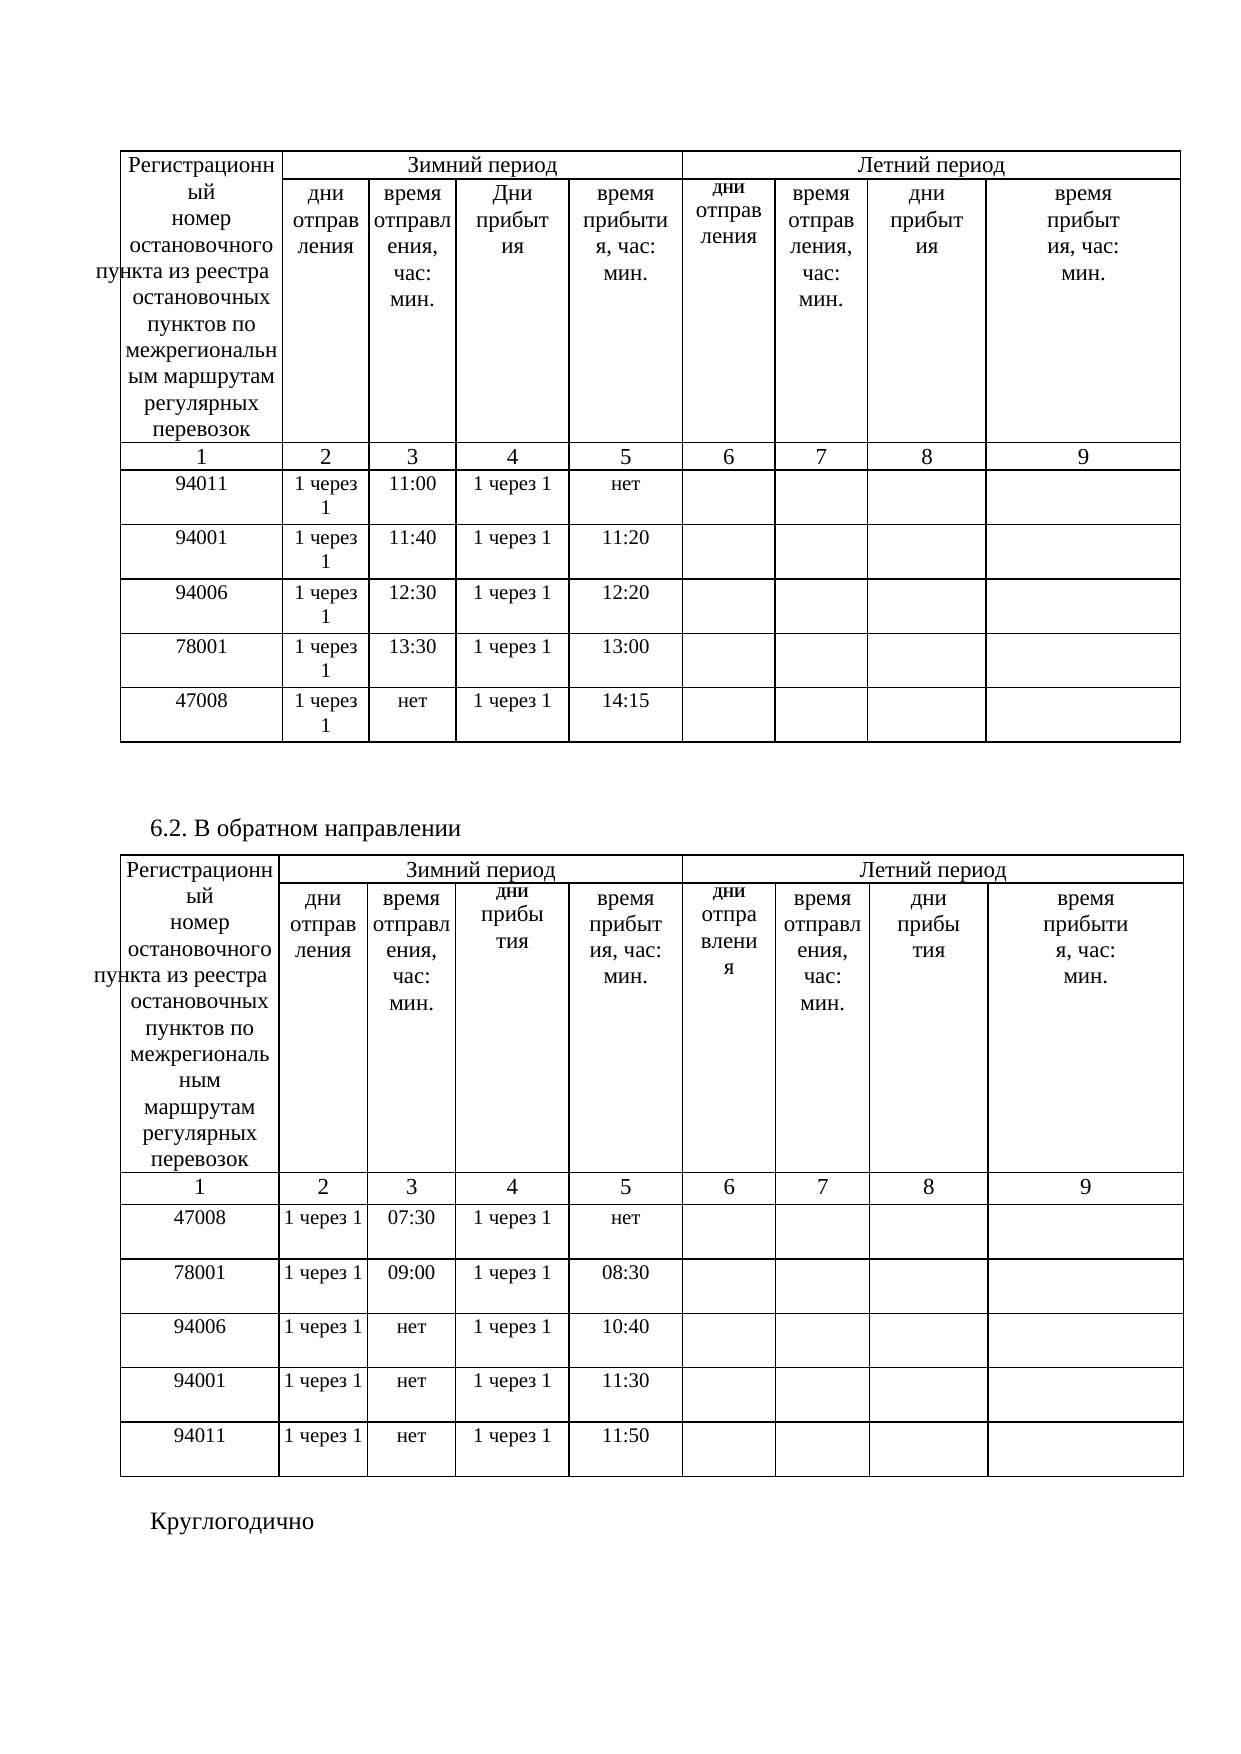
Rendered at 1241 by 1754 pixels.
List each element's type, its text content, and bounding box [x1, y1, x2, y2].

table_cell [987, 525, 1180, 578]
table_cell 1 через 1 [283, 634, 368, 687]
table_cell ДНИ прибы тия [456, 884, 568, 1172]
table_cell 1 через 1 [283, 688, 368, 741]
table_cell дни отправ ления [283, 180, 368, 441]
table_cell 4 [457, 443, 568, 469]
table_cell 13:30 [370, 634, 455, 687]
table_cell [987, 471, 1180, 524]
table_cell [987, 634, 1180, 687]
table_cell Дни прибыт ия [457, 180, 568, 441]
table_cell [868, 580, 985, 632]
table_cell [683, 525, 774, 578]
table_cell 3 [370, 443, 455, 469]
table_cell 8 [868, 443, 985, 469]
table_cell [683, 634, 774, 687]
table_cell 3 [368, 1173, 455, 1204]
table_cell [987, 688, 1180, 741]
table_cell 1 через 1 [283, 471, 368, 524]
table_cell 1 через 1 [456, 1368, 568, 1421]
table_cell 1 через 1 [456, 1205, 568, 1258]
table_cell [683, 580, 774, 632]
table_cell 11:20 [570, 525, 682, 578]
table_cell [683, 1260, 775, 1312]
table_cell 1 [121, 1173, 278, 1204]
table_header Регистрационный номер остановочного пункта из реестра остановочных пунктов по межрегиональным маршрутам регулярных перевозок [121, 856, 278, 1172]
table_cell время прибыти я, час: мин. [989, 884, 1183, 1172]
table_cell 9 [987, 443, 1180, 469]
table_cell 1 через 1 [280, 1205, 367, 1258]
table_cell [683, 1314, 775, 1367]
table_header Зимний период [280, 856, 682, 882]
table_cell 11:30 [570, 1368, 682, 1421]
table_cell время прибыт ия, час: мин. [987, 180, 1180, 441]
table_header Летний период [683, 856, 1183, 882]
table_cell время отправ ления, час: мин. [776, 180, 867, 441]
table_cell 2 [280, 1173, 367, 1204]
table_cell 11:40 [370, 525, 455, 578]
table_cell время прибыти я, час: мин. [570, 180, 682, 441]
table_cell 1 через 1 [280, 1314, 367, 1367]
table_cell 94006 [121, 1314, 278, 1367]
table_cell [870, 1368, 987, 1421]
table_cell нет [570, 1205, 682, 1258]
table_cell дни прибы тия [870, 884, 987, 1172]
table_header Регистрационный номер остановочного пункта из реестра остановочных пунктов по межрегиональным маршрутам регулярных перевозок [121, 152, 282, 441]
table_header Зимний период [283, 152, 682, 178]
table_cell 5 [570, 443, 682, 469]
table_cell [870, 1260, 987, 1312]
table_cell 1 через 1 [457, 471, 568, 524]
table_cell 4 [456, 1173, 568, 1204]
table_cell 1 через 1 [456, 1314, 568, 1367]
table_cell 07:30 [368, 1205, 455, 1258]
table_cell [987, 580, 1180, 632]
table_cell 94006 [121, 580, 282, 632]
text Круглогодично [150, 1506, 1090, 1535]
table_cell 6 [683, 1173, 775, 1204]
table_cell [868, 688, 985, 741]
table_cell 1 через 1 [457, 634, 568, 687]
table_cell 7 [776, 1173, 869, 1204]
table_cell 7 [776, 443, 867, 469]
table_cell 1 через 1 [456, 1423, 568, 1476]
table_cell дни прибыт ия [868, 180, 985, 441]
table_cell время прибыт ия, час: мин. [570, 884, 682, 1172]
table_cell 6 [683, 443, 774, 469]
table_cell 94001 [121, 1368, 278, 1421]
table_cell 78001 [121, 1260, 278, 1312]
table_cell [989, 1205, 1183, 1258]
table_cell 1 через 1 [280, 1423, 367, 1476]
table_cell [776, 1260, 869, 1312]
table_cell нет [570, 471, 682, 524]
table_cell 5 [570, 1173, 682, 1204]
table_cell [776, 525, 867, 578]
table_cell 08:30 [570, 1260, 682, 1312]
table_cell время отправл ения, час: мин. [776, 884, 869, 1172]
table_cell [683, 1205, 775, 1258]
table_cell 2 [283, 443, 368, 469]
table_cell 47008 [121, 688, 282, 741]
table_cell [989, 1368, 1183, 1421]
table_cell 14:15 [570, 688, 682, 741]
table_cell 10:40 [570, 1314, 682, 1367]
table_cell 1 [121, 443, 282, 469]
table_cell 1 через 1 [457, 525, 568, 578]
table_cell [868, 471, 985, 524]
table_cell [989, 1423, 1183, 1476]
table_cell [870, 1205, 987, 1258]
table_cell [989, 1314, 1183, 1367]
table_cell 94011 [121, 1423, 278, 1476]
table_cell [776, 634, 867, 687]
table_cell 1 через 1 [280, 1260, 367, 1312]
table_cell [776, 580, 867, 632]
table_cell нет [368, 1423, 455, 1476]
table_cell 1 через 1 [457, 580, 568, 632]
table_cell 11:00 [370, 471, 455, 524]
table_cell 1 через 1 [280, 1368, 367, 1421]
table_header Летний период [683, 152, 1180, 178]
table_cell 9 [989, 1173, 1183, 1204]
table_cell [776, 1368, 869, 1421]
table_cell [683, 1423, 775, 1476]
table_cell ДНИ отпра влени я [683, 884, 775, 1172]
table_cell 11:50 [570, 1423, 682, 1476]
table_cell [868, 525, 985, 578]
table_cell [776, 688, 867, 741]
table_cell нет [370, 688, 455, 741]
table_cell [776, 1423, 869, 1476]
table_cell нет [368, 1368, 455, 1421]
table_cell 12:30 [370, 580, 455, 632]
table_cell 1 через 1 [283, 580, 368, 632]
table_cell время отправл ения, час: мин. [368, 884, 455, 1172]
table_cell 8 [870, 1173, 987, 1204]
table_cell [989, 1260, 1183, 1312]
table_cell 1 через 1 [456, 1260, 568, 1312]
table_cell 94011 [121, 471, 282, 524]
table_cell [776, 1314, 869, 1367]
table_cell [870, 1314, 987, 1367]
text 6.2. В обратном направлении [150, 813, 1090, 842]
table_cell 1 через 1 [457, 688, 568, 741]
table_cell нет [368, 1314, 455, 1367]
table_cell 13:00 [570, 634, 682, 687]
table_cell [683, 688, 774, 741]
table_cell 1 через 1 [283, 525, 368, 578]
table_cell [776, 1205, 869, 1258]
table_cell 09:00 [368, 1260, 455, 1312]
table_cell 12:20 [570, 580, 682, 632]
table_cell [870, 1423, 987, 1476]
table_cell дни отправ ления [280, 884, 367, 1172]
table_cell 47008 [121, 1205, 278, 1258]
table_cell 94001 [121, 525, 282, 578]
table_cell [683, 471, 774, 524]
table_cell ДНИ отправ ления [683, 180, 774, 441]
table_cell 78001 [121, 634, 282, 687]
table_cell [683, 1368, 775, 1421]
table_cell [776, 471, 867, 524]
table_cell время отправл ения, час: мин. [370, 180, 455, 441]
table_cell [868, 634, 985, 687]
